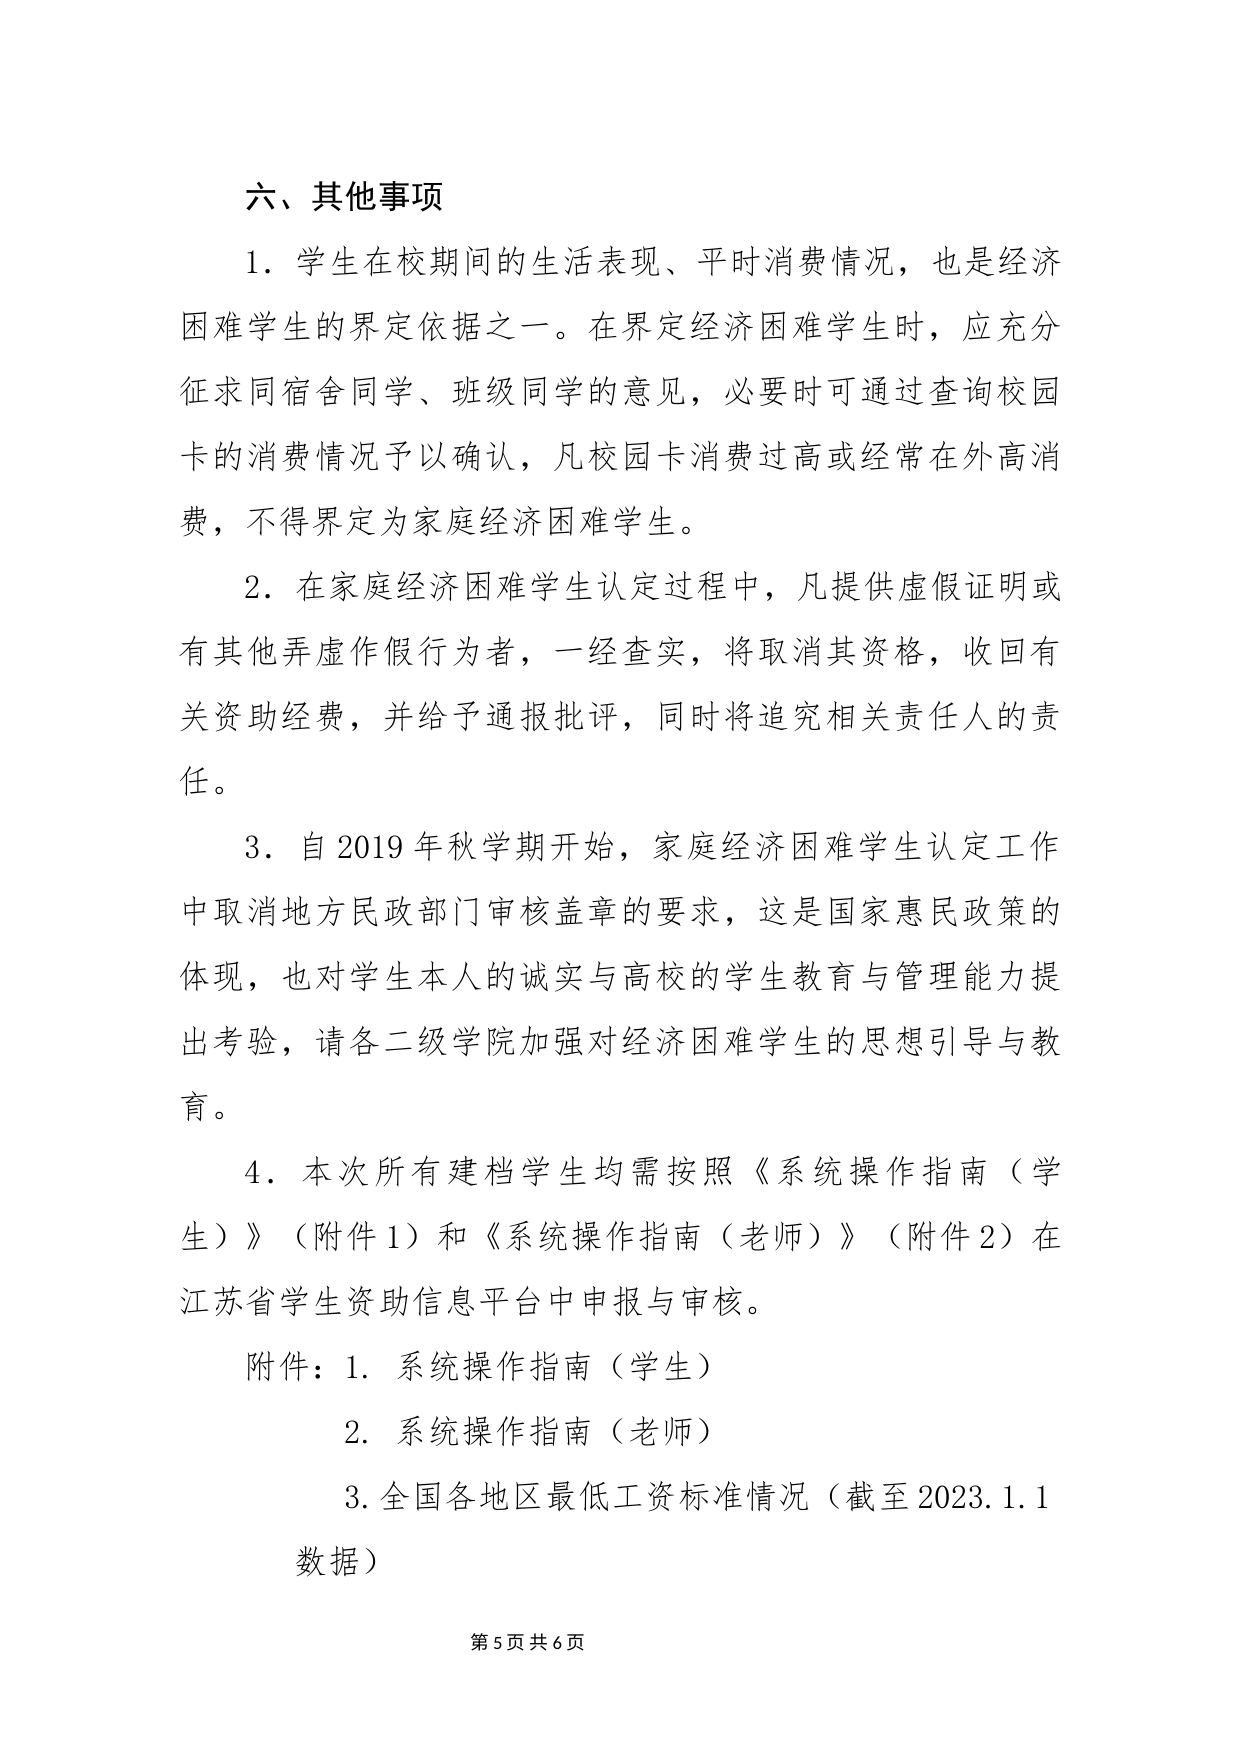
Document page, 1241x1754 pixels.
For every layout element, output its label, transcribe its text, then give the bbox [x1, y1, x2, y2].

text 数据） [177, 1527, 1063, 1592]
text 附件：1. 系统操作指南（学生） [177, 1332, 1063, 1397]
text 1．学生在校期间的生活表现、平时消费情况，也是经济困难学生的界定依据之一。在界定经济困难学生时，应充分征求同宿舍同学、班级同学的意见，必要时可通过查询校园卡的消费情况予以确认，凡校园卡消费过高或经常在外高消费，不得界定为家庭经济困难学生。 [177, 227, 1063, 552]
text 2. 系统操作指南（老师） [177, 1397, 1063, 1462]
text 3.全国各地区最低工资标准情况（截至2023.1.1 [177, 1462, 1063, 1527]
text 4．本次所有建档学生均需按照《系统操作指南（学生）》（附件1）和《系统操作指南（老师）》（附件2）在江苏省学生资助信息平台中申报与审核。 [177, 1137, 1063, 1332]
text 2．在家庭经济困难学生认定过程中，凡提供虚假证明或有其他弄虚作假行为者，一经查实，将取消其资格，收回有关资助经费，并给予通报批评，同时将追究相关责任人的责任。 [177, 552, 1063, 812]
text 六、其他事项 [244, 162, 1063, 227]
text 3．自2019年秋学期开始，家庭经济困难学生认定工作中取消地方民政部门审核盖章的要求，这是国家惠民政策的体现，也对学生本人的诚实与高校的学生教育与管理能力提出考验，请各二级学院加强对经济困难学生的思想引导与教育。 [177, 812, 1063, 1137]
